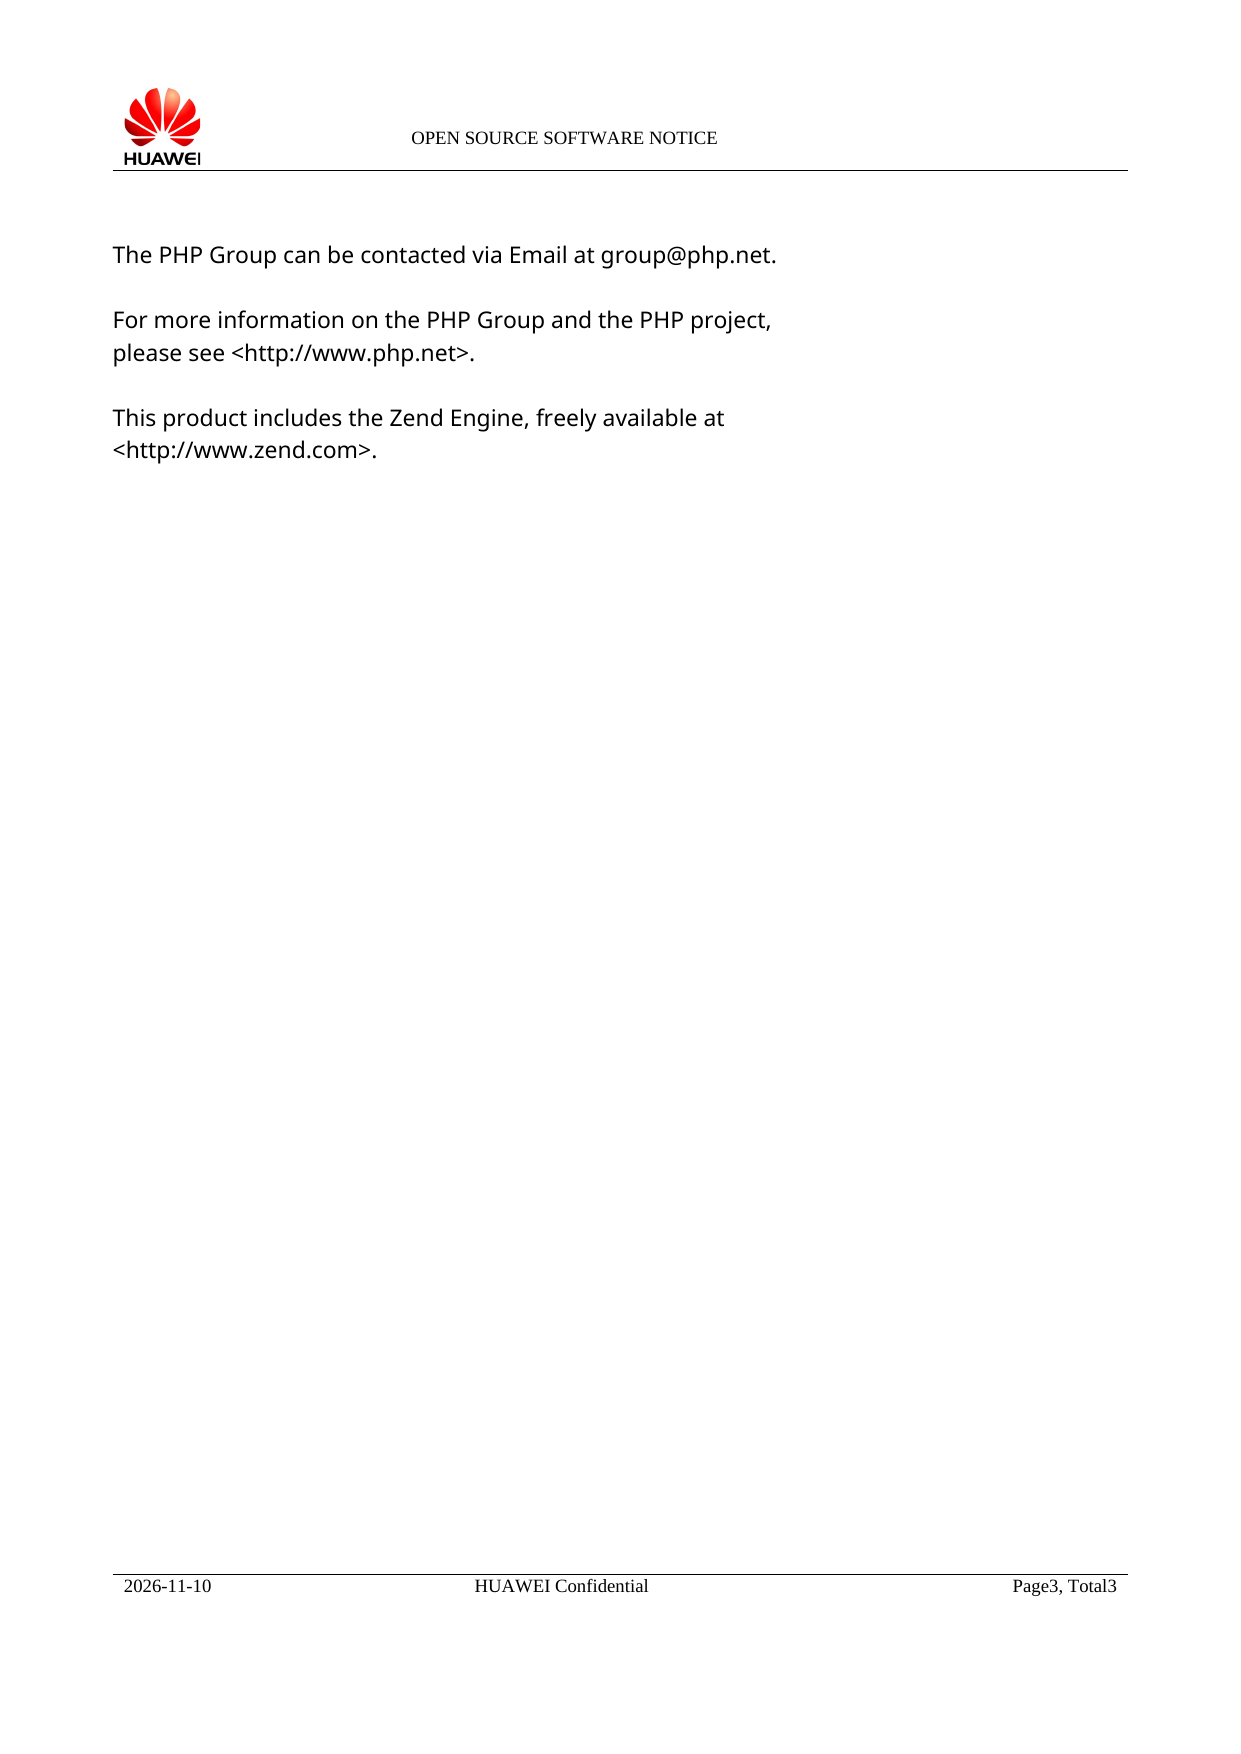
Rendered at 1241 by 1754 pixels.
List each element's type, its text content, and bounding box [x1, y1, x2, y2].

text <http://www.zend.com>. [112, 434, 1128, 466]
text For more information on the PHP Group and the PHP project, [112, 304, 1128, 336]
text The PHP Group can be contacted via Email at group@php.net. [112, 239, 1128, 271]
text This product includes the Zend Engine, freely available at [112, 401, 1128, 434]
picture [124, 88, 201, 165]
text please see <http://www.php.net>. [112, 336, 1128, 369]
